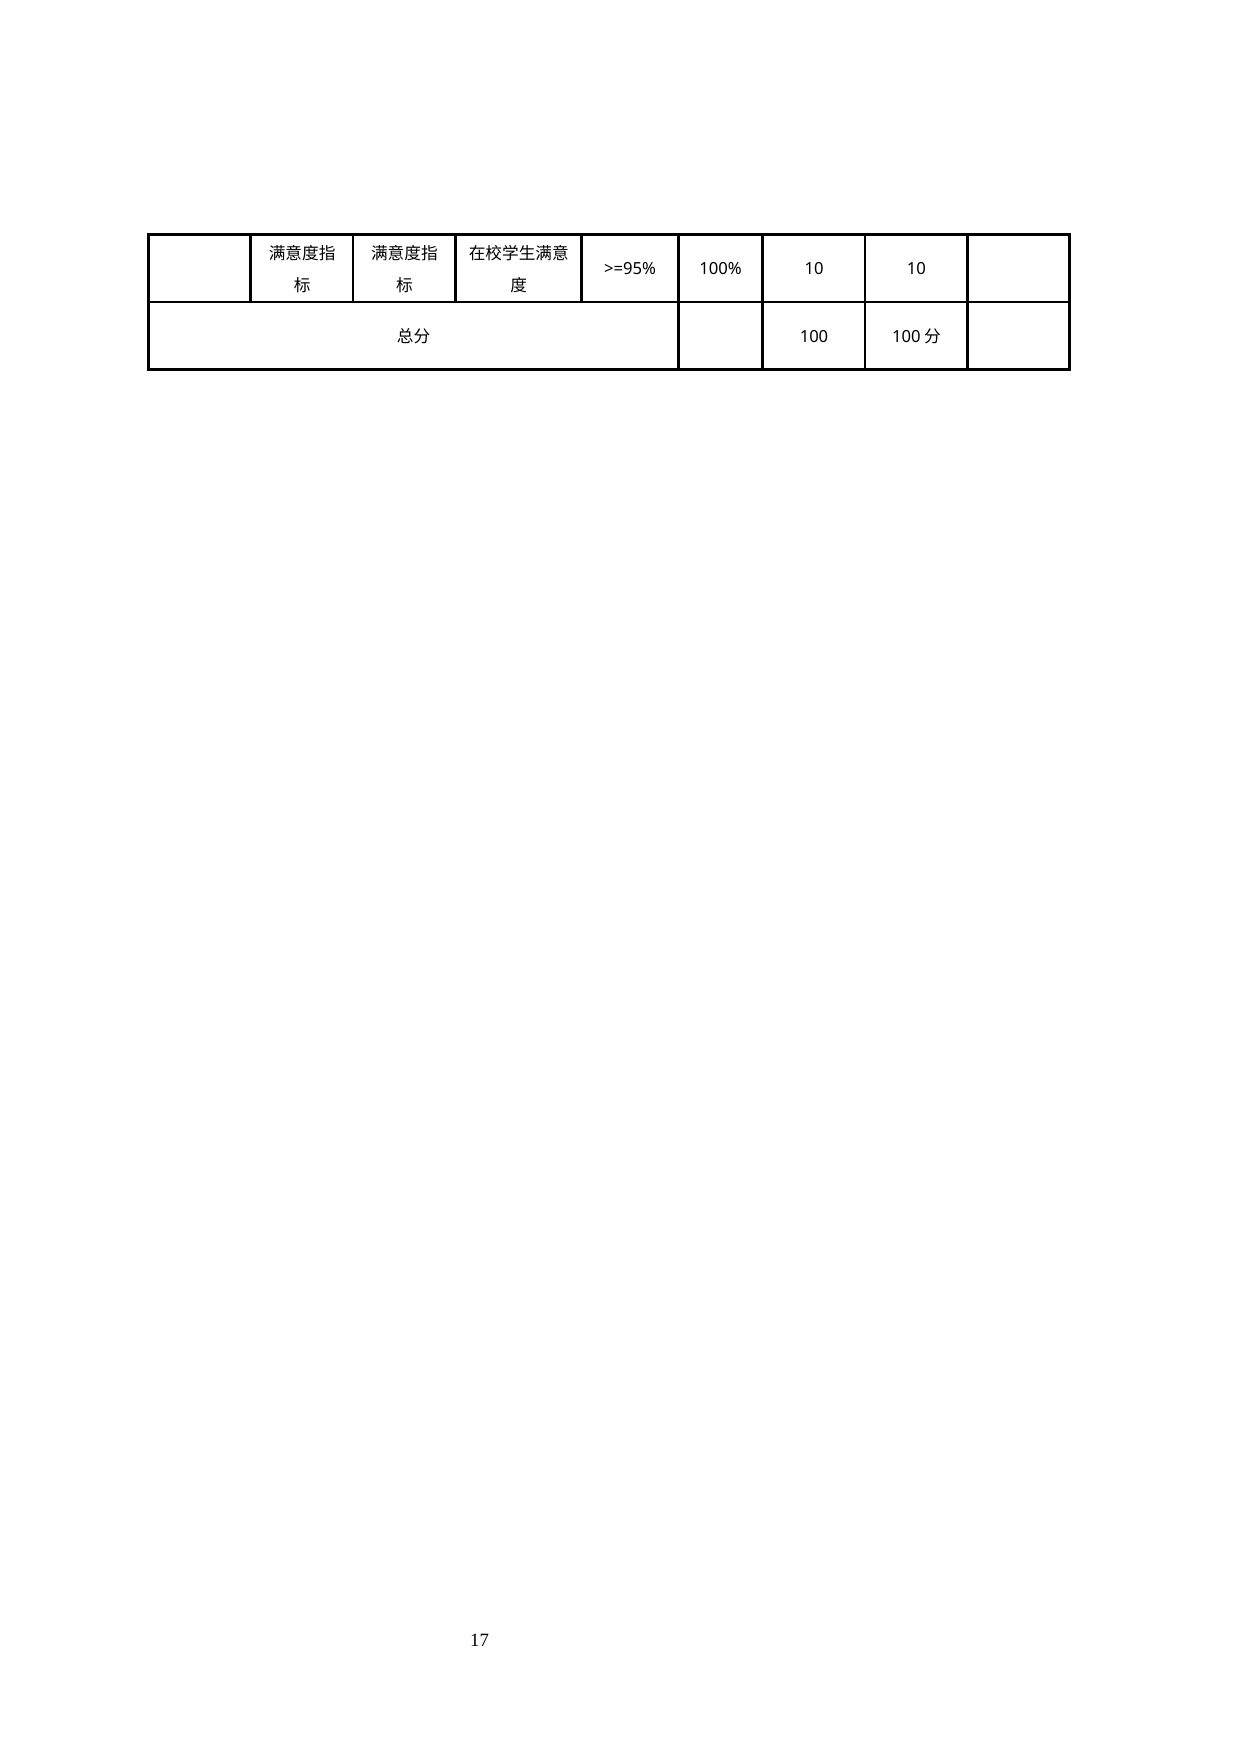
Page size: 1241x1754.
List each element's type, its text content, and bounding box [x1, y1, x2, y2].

table_cell [969, 303, 1068, 368]
table_cell >=95% [583, 236, 677, 301]
table_cell 100% [680, 236, 761, 301]
table_cell 满意度指标 [252, 236, 352, 301]
table_cell 总分 [150, 303, 677, 368]
table_cell 100 [764, 303, 864, 368]
table_cell 10 [764, 236, 864, 301]
table_cell 100分 [866, 303, 966, 368]
table_cell [969, 236, 1068, 301]
table_cell 10 [866, 236, 966, 301]
table_cell [680, 303, 761, 368]
table_cell 满意度指标 [354, 236, 454, 301]
table_cell 在校学生满意度 [457, 236, 580, 301]
